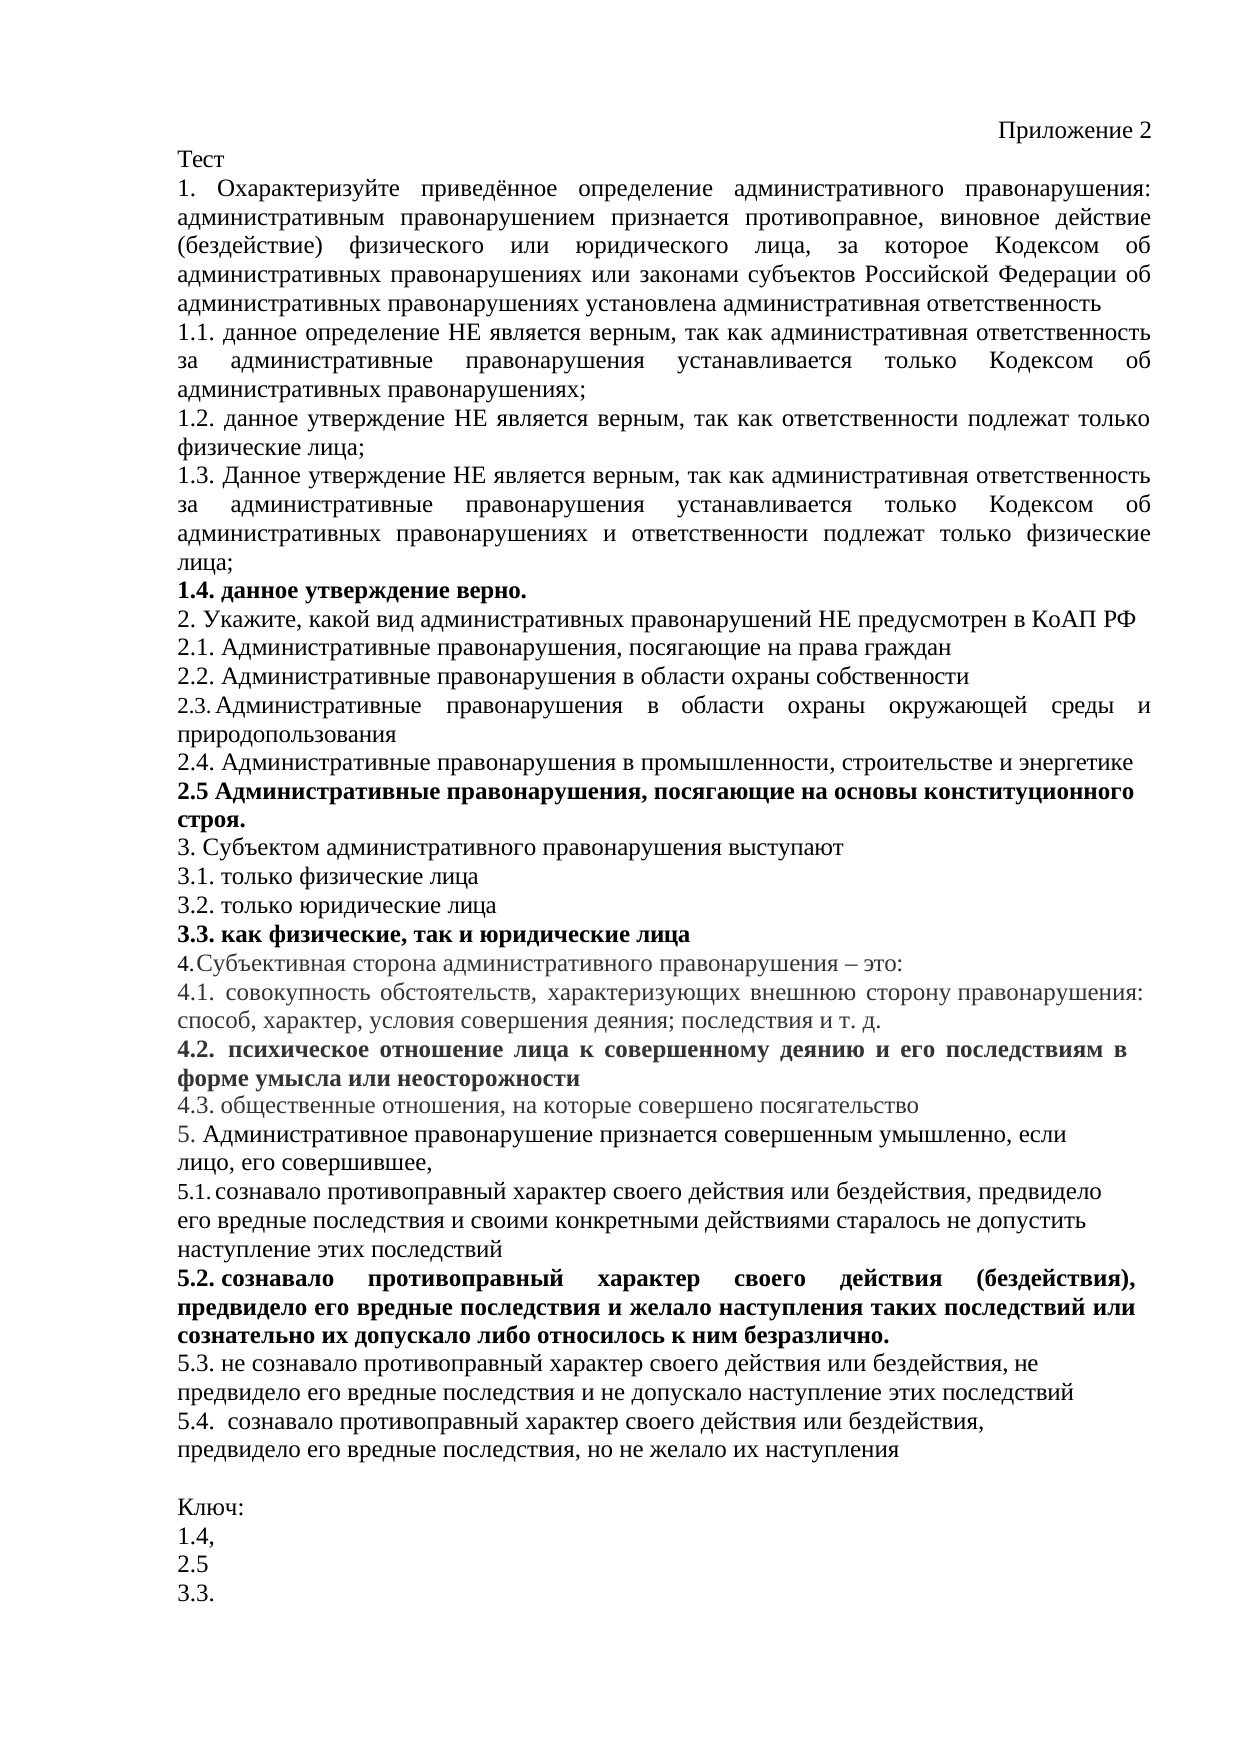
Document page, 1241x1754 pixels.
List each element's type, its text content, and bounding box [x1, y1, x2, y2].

text предвидело его вредные последствия и не допускало наступление этих последствий [177, 1378, 1196, 1406]
list сознавало противоправный характер своего действия или бездействия, предвидело его вредные последствия, но не желало их наступления [177, 1407, 1113, 1463]
list не сознавало противоправный характер своего действия или бездействия, не [177, 1349, 1196, 1378]
list Субъектом административного правонарушения выступают [177, 833, 1196, 862]
list данное утверждение верно. [177, 576, 1196, 604]
list Укажите, какой вид административных правонарушений НЕ предусмотрен в КоАП РФ [177, 604, 1196, 633]
text Тест [177, 144, 1196, 173]
text 2.5 Административные правонарушения, посягающие на основы конституционного строя. [177, 777, 1196, 833]
list Административные правонарушения в промышленности, строительстве и энергетике [177, 748, 1196, 776]
list 3.3. [177, 1579, 1113, 1607]
list Административные правонарушения, посягающие на права граждан [177, 633, 1196, 661]
text Приложение 2 [998, 115, 1196, 144]
list сознавало противоправный характер своего действия или бездействия, предвидело его вредные последствия и своими конкретными действиями старалось не допустить [177, 1176, 1141, 1234]
list психическое отношение лица к совершенному деянию и его последствиям в форме умысла или неосторожности [177, 1034, 1151, 1092]
list 2.5 [177, 1550, 1113, 1578]
list Административное правонарушение признается совершенным умышленно, если лицо, его совершившее, [177, 1120, 1130, 1176]
list данное определение НЕ является верным, так как административная ответственность за административные правонарушения устанавливается только Кодексом об административных правонарушениях; [177, 317, 1152, 403]
list как физические, так и юридические лица [177, 919, 1196, 948]
list только физические лица [177, 862, 1196, 890]
list данное утверждение НЕ является верным, так как ответственности подлежат только физические лица; [177, 403, 1151, 461]
list Административные правонарушения в области охраны окружающей среды и природопользования [177, 690, 1151, 748]
list Административные правонарушения в области охраны собственности [177, 661, 1196, 690]
list Субъективная сторона административного правонарушения – это: [177, 948, 1196, 977]
list Ключ: [177, 1493, 1113, 1521]
list сознавало противоправный характер своего действия (бездействия), предвидело его вредные последствия и желало наступления таких последствий или сознательно их допускало либо относилось к ним безразлично. [177, 1263, 1135, 1349]
list совокупность обстоятельств, характеризующих внешнюю сторону правонарушения: способ, характер, условия совершения деяния; последствия и т. д. [177, 977, 1150, 1034]
list Данное утверждение НЕ является верным, так как административная ответственность за административные правонарушения устанавливается только Кодексом об административных правонарушениях и ответственности подлежат только физические лица; [177, 461, 1152, 576]
list общественные отношения, на которые совершено посягательство [177, 1092, 1196, 1119]
list только юридические лица [177, 890, 1196, 919]
text наступление этих последствий [177, 1234, 1196, 1263]
list 1.4, [177, 1522, 1113, 1550]
list Охарактеризуйте приведённое определение административного правонарушения: административным правонарушением признается противоправное, виновное действие (бездействие) физического или юридического лица, за которое Кодексом об административных правонарушениях или законами субъектов Российской Федерации об административных правонарушениях установлена административная ответственность [177, 173, 1152, 317]
